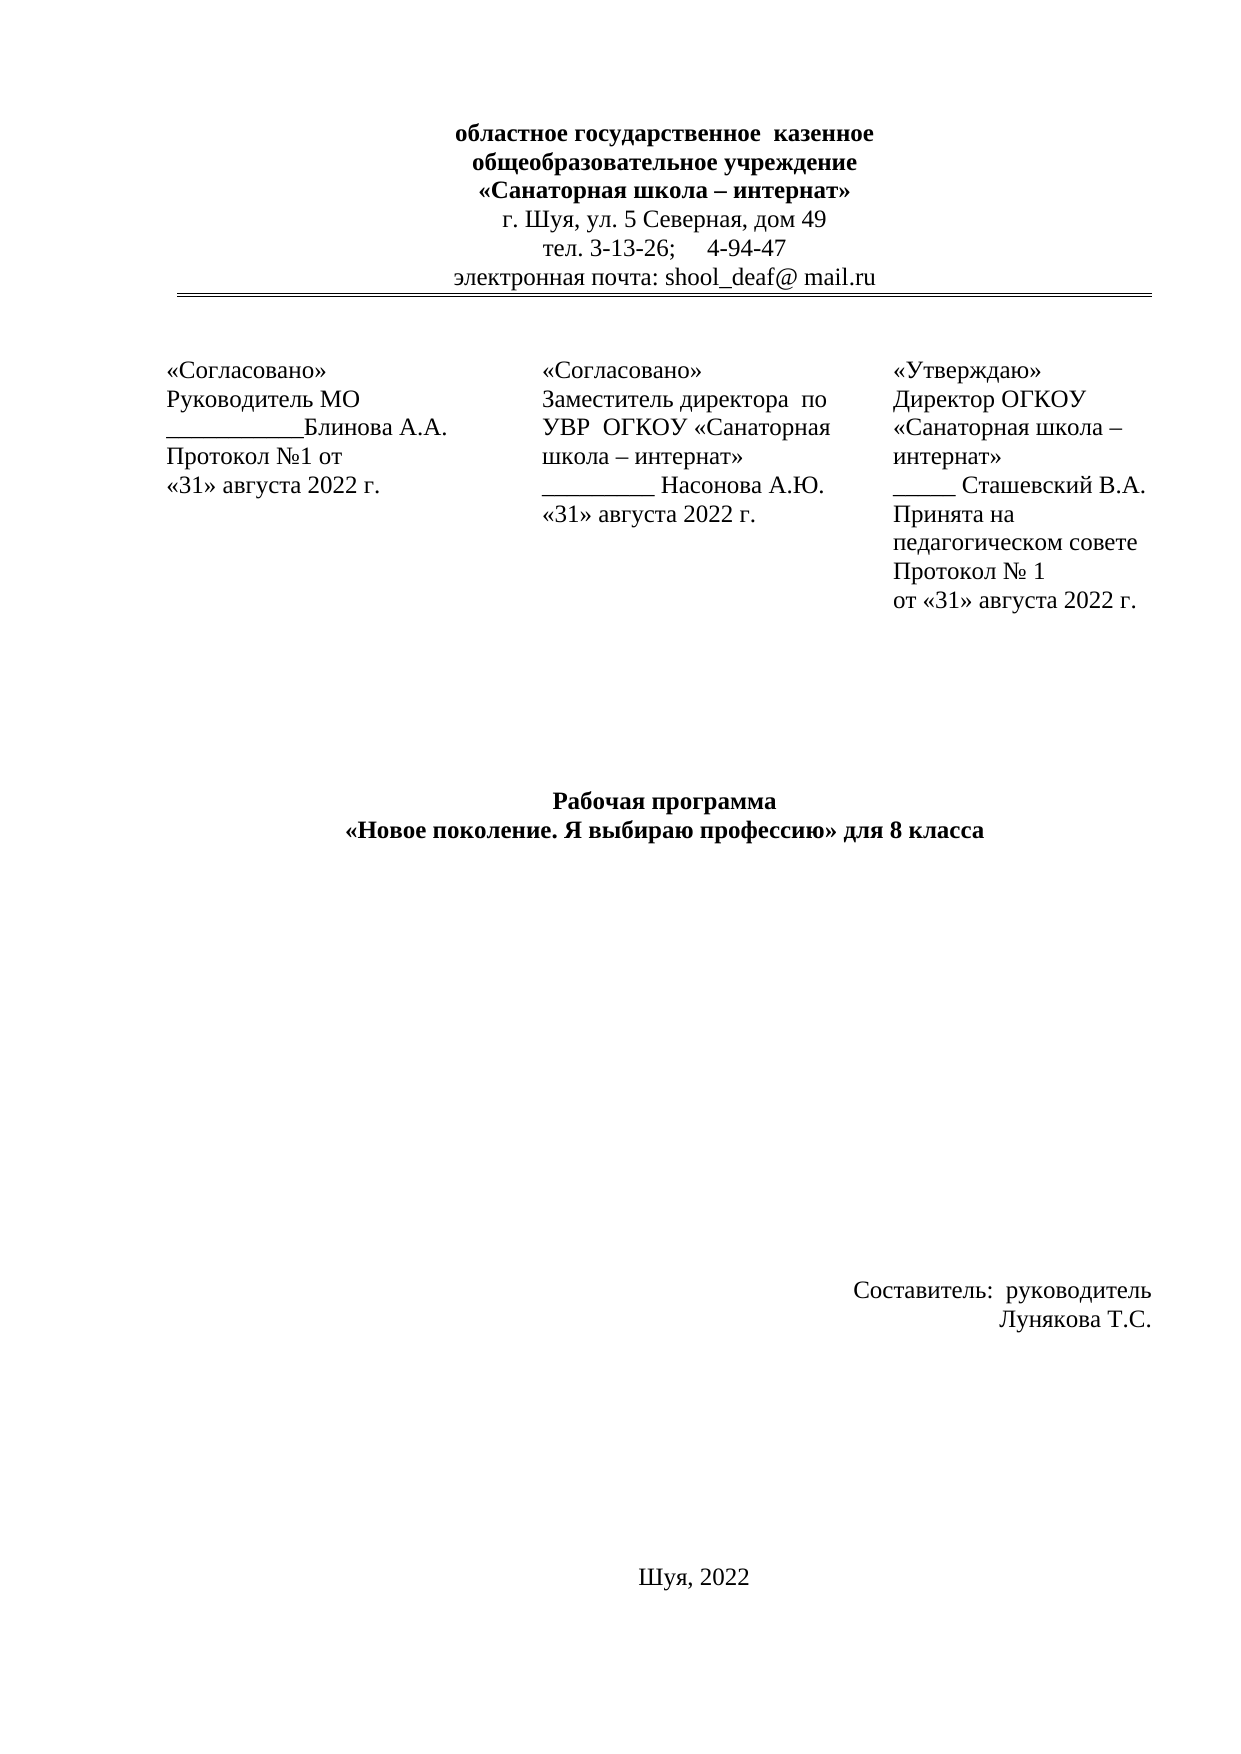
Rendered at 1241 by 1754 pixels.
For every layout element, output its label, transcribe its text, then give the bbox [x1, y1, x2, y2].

text Рабочая программа [177, 786, 1152, 815]
text электронная почта: shool_deaf@ mail.ru [177, 262, 1152, 293]
text областное государственное казенное [177, 118, 1152, 147]
text Лунякова Т.С. [177, 1304, 1152, 1332]
table_header «Утверждаю» Директор ОГКОУ «Санаторная школа – интернат» _____ Сташевский В.А. Принята на педагогическом совете Протокол № 1 от «31» августа 2022 г. [882, 355, 1163, 614]
text «Новое поколение. Я выбираю профессию» для 8 класса [177, 815, 1152, 844]
text Составитель: руководитель [177, 1275, 1152, 1304]
text тел. 3-13-26; 4-94-47 [177, 233, 1152, 262]
text «Санаторная школа – интернат» [177, 176, 1152, 204]
text Шуя, 2022 [177, 1562, 1152, 1591]
table_header «Согласовано» Заместитель директора по УВР ОГКОУ «Санаторная школа – интернат» _________ Насонова А.Ю. «31» августа 2022 г. [531, 355, 882, 614]
table_header «Согласовано» Руководитель МО ___________Блинова А.А. Протокол №1 от «31» августа 2022 г. [155, 355, 531, 614]
text г. Шуя, ул. 5 Северная, дом 49 [177, 204, 1152, 233]
text общеобразовательное учреждение [177, 147, 1152, 176]
